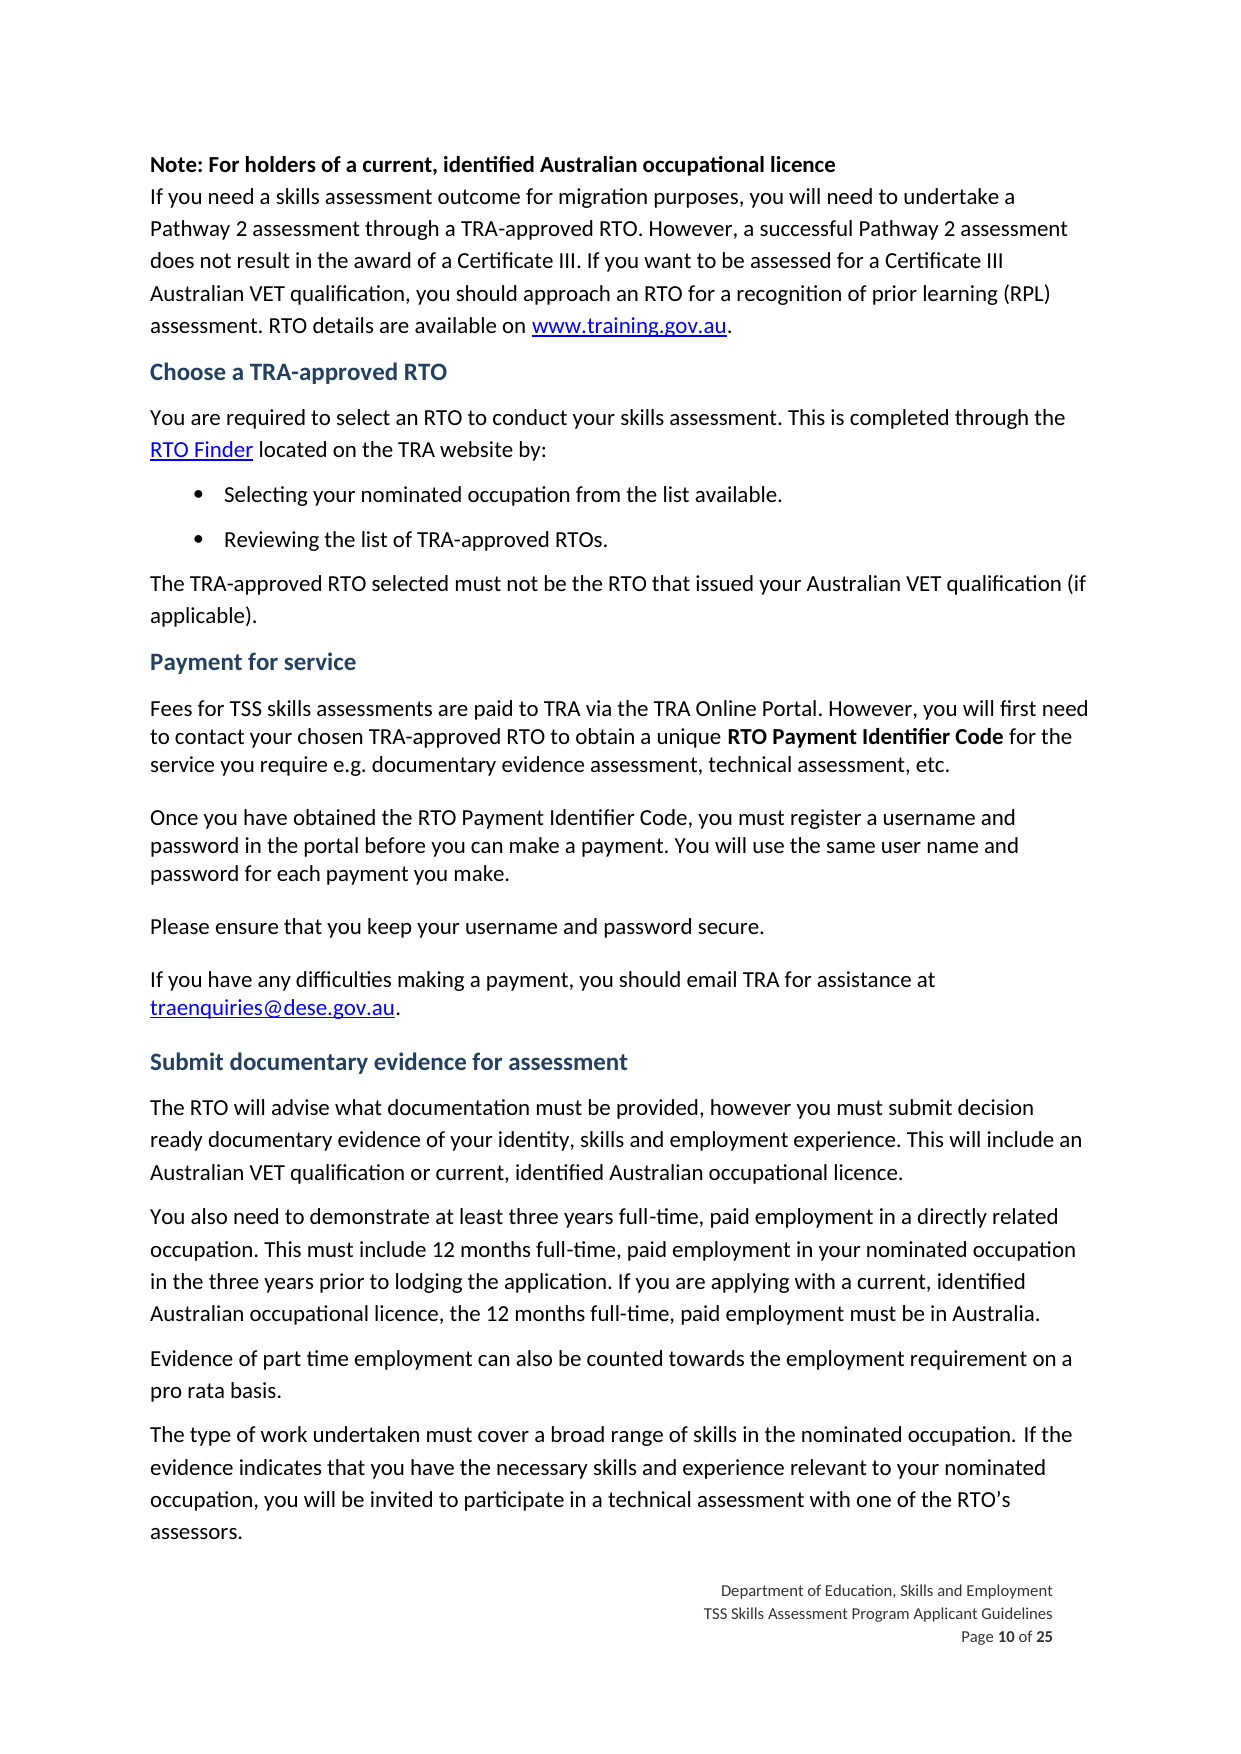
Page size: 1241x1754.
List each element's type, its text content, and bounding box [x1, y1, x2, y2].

text The RTO will advise what documentation must be provided, however you must submit decision ready documentary evidence of your identity, skills and employment experience. This will include an Australian VET qualification or current, identified Australian occupational licence. [150, 1093, 1090, 1186]
text You are required to select an RTO to conduct your skills assessment. This is completed through the RTO Finder located on the TRA website by: [150, 403, 1090, 463]
text Please ensure that you keep your username and password secure. [150, 912, 1090, 940]
text Note: For holders of a current, identified Australian occupational licence If you need a skills assessment outcome for migration purposes, you will need to undertake a Pathway 2 assessment through a TRA-approved RTO. However, a successful Pathway 2 assessment does not result in the award of a Certificate III. If you want to be assessed for a Certificate III Australian VET qualification, you should approach an RTO for a recognition of prior learning (RPL) assessment. RTO details are available on www.training.gov.au. [150, 150, 1090, 339]
text Evidence of part time employment can also be counted towards the employment requirement on a pro rata basis. [150, 1344, 1090, 1404]
list Reviewing the list of TRA-approved RTOs. [194, 525, 1090, 553]
list Choose a TRA-approved RTO [150, 356, 1090, 386]
text If you have any difficulties making a payment, you should email TRA for assistance at traenquiries@dese.gov.au. [150, 965, 1090, 1021]
list Submit documentary evidence for assessment [150, 1046, 1090, 1076]
text Once you have obtained the RTO Payment Identifier Code, you must register a username and password in the portal before you can make a payment. You will use the same user name and password for each payment you make. [150, 803, 1090, 887]
text You also need to demonstrate at least three years full-time, paid employment in a directly related occupation. This must include 12 months full-time, paid employment in your nominated occupation in the three years prior to lodging the application. If you are applying with a current, identified Australian occupational licence, the 12 months full-time, paid employment must be in Australia. [150, 1202, 1090, 1327]
text The TRA-approved RTO selected must not be the RTO that issued your Australian VET qualification (if applicable). [150, 569, 1090, 629]
list Payment for service [150, 646, 1090, 677]
text Fees for TSS skills assessments are paid to TRA via the TRA Online Portal. However, you will first need to contact your chosen TRA-approved RTO to obtain a unique RTO Payment Identifier Code for the service you require e.g. documentary evidence assessment, technical assessment, etc. [150, 694, 1090, 778]
text The type of work undertaken must cover a broad range of skills in the nominated occupation. If the evidence indicates that you have the necessary skills and experience relevant to your nominated occupation, you will be invited to participate in a technical assessment with one of the RTO’s assessors. [150, 1421, 1090, 1545]
list Selecting your nominated occupation from the list available. [194, 480, 1090, 508]
